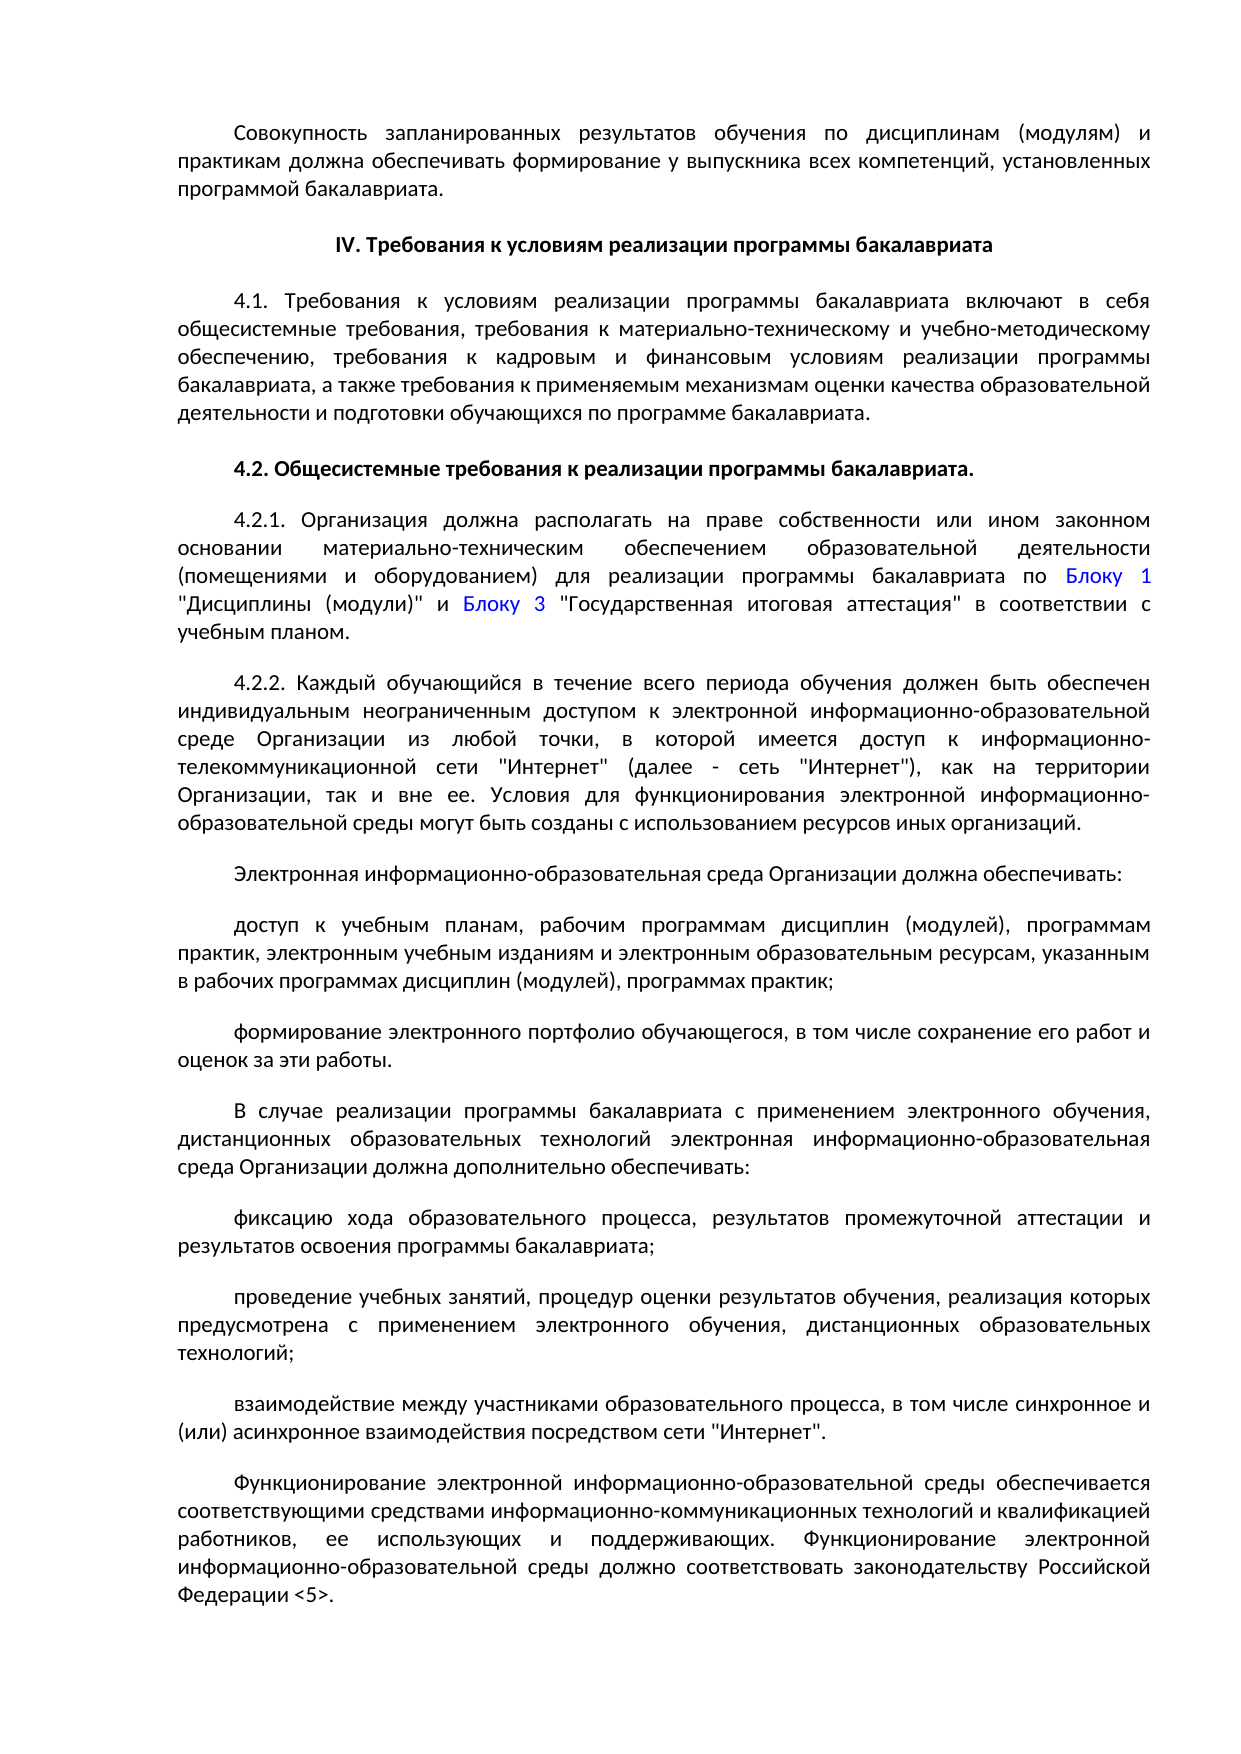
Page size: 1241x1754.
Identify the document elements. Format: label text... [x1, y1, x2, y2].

text Функционирование электронной информационно-образовательной среды обеспечивается соответствующими средствами информационно-коммуникационных технологий и квалификацией работников, ее использующих и поддерживающих. Функционирование электронной информационно-образовательной среды должно соответствовать законодательству Российской Федерации <5>. [177, 1468, 1152, 1608]
text 4.2.1. Организация должна располагать на праве собственности или ином законном основании материально-техническим обеспечением образовательной деятельности (помещениями и оборудованием) для реализации программы бакалавриата по Блоку 1 "Дисциплины (модули)" и Блоку 3 "Государственная итоговая аттестация" в соответствии с учебным планом. [177, 505, 1152, 645]
title IV. Требования к условиям реализации программы бакалавриата [177, 230, 1152, 258]
text фиксацию хода образовательного процесса, результатов промежуточной аттестации и результатов освоения программы бакалавриата; [177, 1203, 1152, 1259]
text Совокупность запланированных результатов обучения по дисциплинам (модулям) и практикам должна обеспечивать формирование у выпускника всех компетенций, установленных программой бакалавриата. [177, 118, 1152, 202]
text доступ к учебным планам, рабочим программам дисциплин (модулей), программам практик, электронным учебным изданиям и электронным образовательным ресурсам, указанным в рабочих программах дисциплин (модулей), программах практик; [177, 910, 1152, 994]
text В случае реализации программы бакалавриата с применением электронного обучения, дистанционных образовательных технологий электронная информационно-образовательная среда Организации должна дополнительно обеспечивать: [177, 1096, 1152, 1180]
text 4.1. Требования к условиям реализации программы бакалавриата включают в себя общесистемные требования, требования к материально-техническому и учебно-методическому обеспечению, требования к кадровым и финансовым условиям реализации программы бакалавриата, а также требования к применяемым механизмам оценки качества образовательной деятельности и подготовки обучающихся по программе бакалавриата. [177, 286, 1152, 426]
text Электронная информационно-образовательная среда Организации должна обеспечивать: [177, 859, 1152, 887]
text формирование электронного портфолио обучающегося, в том числе сохранение его работ и оценок за эти работы. [177, 1017, 1152, 1073]
title 4.2. Общесистемные требования к реализации программы бакалавриата. [177, 454, 1152, 482]
text проведение учебных занятий, процедур оценки результатов обучения, реализация которых предусмотрена с применением электронного обучения, дистанционных образовательных технологий; [177, 1282, 1152, 1366]
text 4.2.2. Каждый обучающийся в течение всего периода обучения должен быть обеспечен индивидуальным неограниченным доступом к электронной информационно-образовательной среде Организации из любой точки, в которой имеется доступ к информационно-телекоммуникационной сети "Интернет" (далее - сеть "Интернет"), как на территории Организации, так и вне ее. Условия для функционирования электронной информационно-образовательной среды могут быть созданы с использованием ресурсов иных организаций. [177, 668, 1152, 836]
text взаимодействие между участниками образовательного процесса, в том числе синхронное и (или) асинхронное взаимодействия посредством сети "Интернет". [177, 1389, 1152, 1445]
